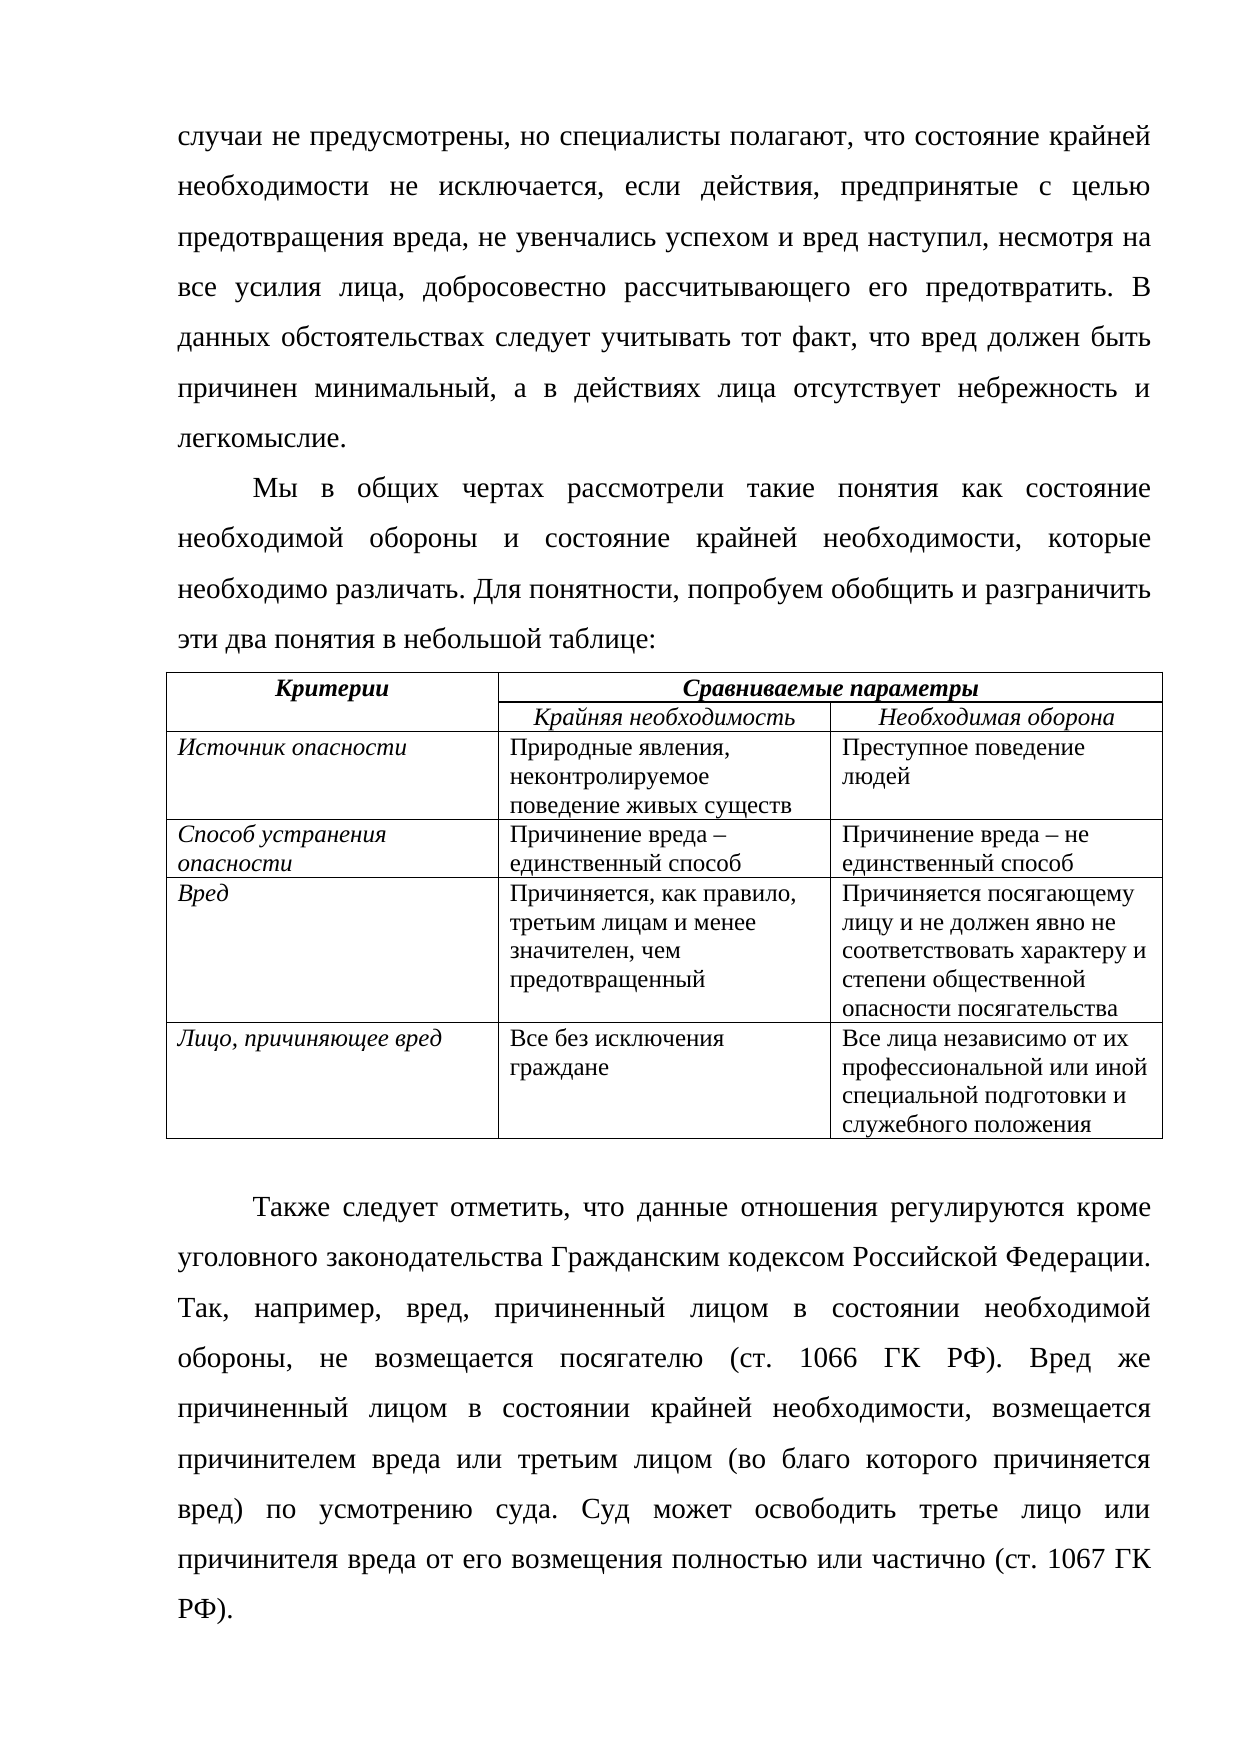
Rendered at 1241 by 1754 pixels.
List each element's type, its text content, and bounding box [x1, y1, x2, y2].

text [177, 118, 1152, 453]
table_cell Все лица независимо от их профессиональной или иной специальной подготовки и служебного положения [831, 1023, 1162, 1138]
table_cell Преступное поведение людей [831, 732, 1162, 818]
table_header Критерии [167, 673, 498, 731]
table_cell Природные явления, неконтролируемое поведение живых существ [499, 732, 830, 818]
table_cell Причинение вреда – единственный способ [499, 820, 830, 877]
table_cell Источник опасности [167, 732, 498, 818]
text Также следует отметить, что данные отношения регулируются кроме уголовного законодательства Гражданским кодексом Российской Федерации. Так, например, вред, причиненный лицом в состоянии необходимой обороны, не возмещается посягателю (ст. 1066 ГК РФ). Вред же причиненный лицом в состоянии крайней необходимости, возмещается причинителем вреда или третьим лицом (во благо которого причиняется вред) по усмотрению суда. Суд может освободить третье лицо или причинителя вреда от его возмещения полностью или частично (ст. 1067 ГК РФ). [177, 1189, 1152, 1625]
table_cell Способ устранения опасности [167, 820, 498, 877]
table_cell Причиняется, как правило, третьим лицам и менее значителен, чем предотвращенный [499, 878, 830, 1022]
table_cell Причинение вреда – не единственный способ [831, 820, 1162, 877]
table_cell Вред [167, 878, 498, 1022]
table_cell Необходимая оборона [831, 703, 1162, 731]
text Мы в общих чертах рассмотрели такие понятия как состояние необходимой обороны и состояние крайней необходимости, которые необходимо различать. Для понятности, попробуем обобщить и разграничить эти два понятия в небольшой таблице: [177, 470, 1152, 655]
table_cell Все без исключения граждане [499, 1023, 830, 1138]
table_cell Крайняя необходимость [499, 703, 830, 731]
table_header Сравниваемые параметры [499, 673, 1162, 701]
table_cell Причиняется посягающему лицу и не должен явно не соответствовать характеру и степени общественной опасности посягательства [831, 878, 1162, 1022]
table_cell Лицо, причиняющее вред [167, 1023, 498, 1138]
